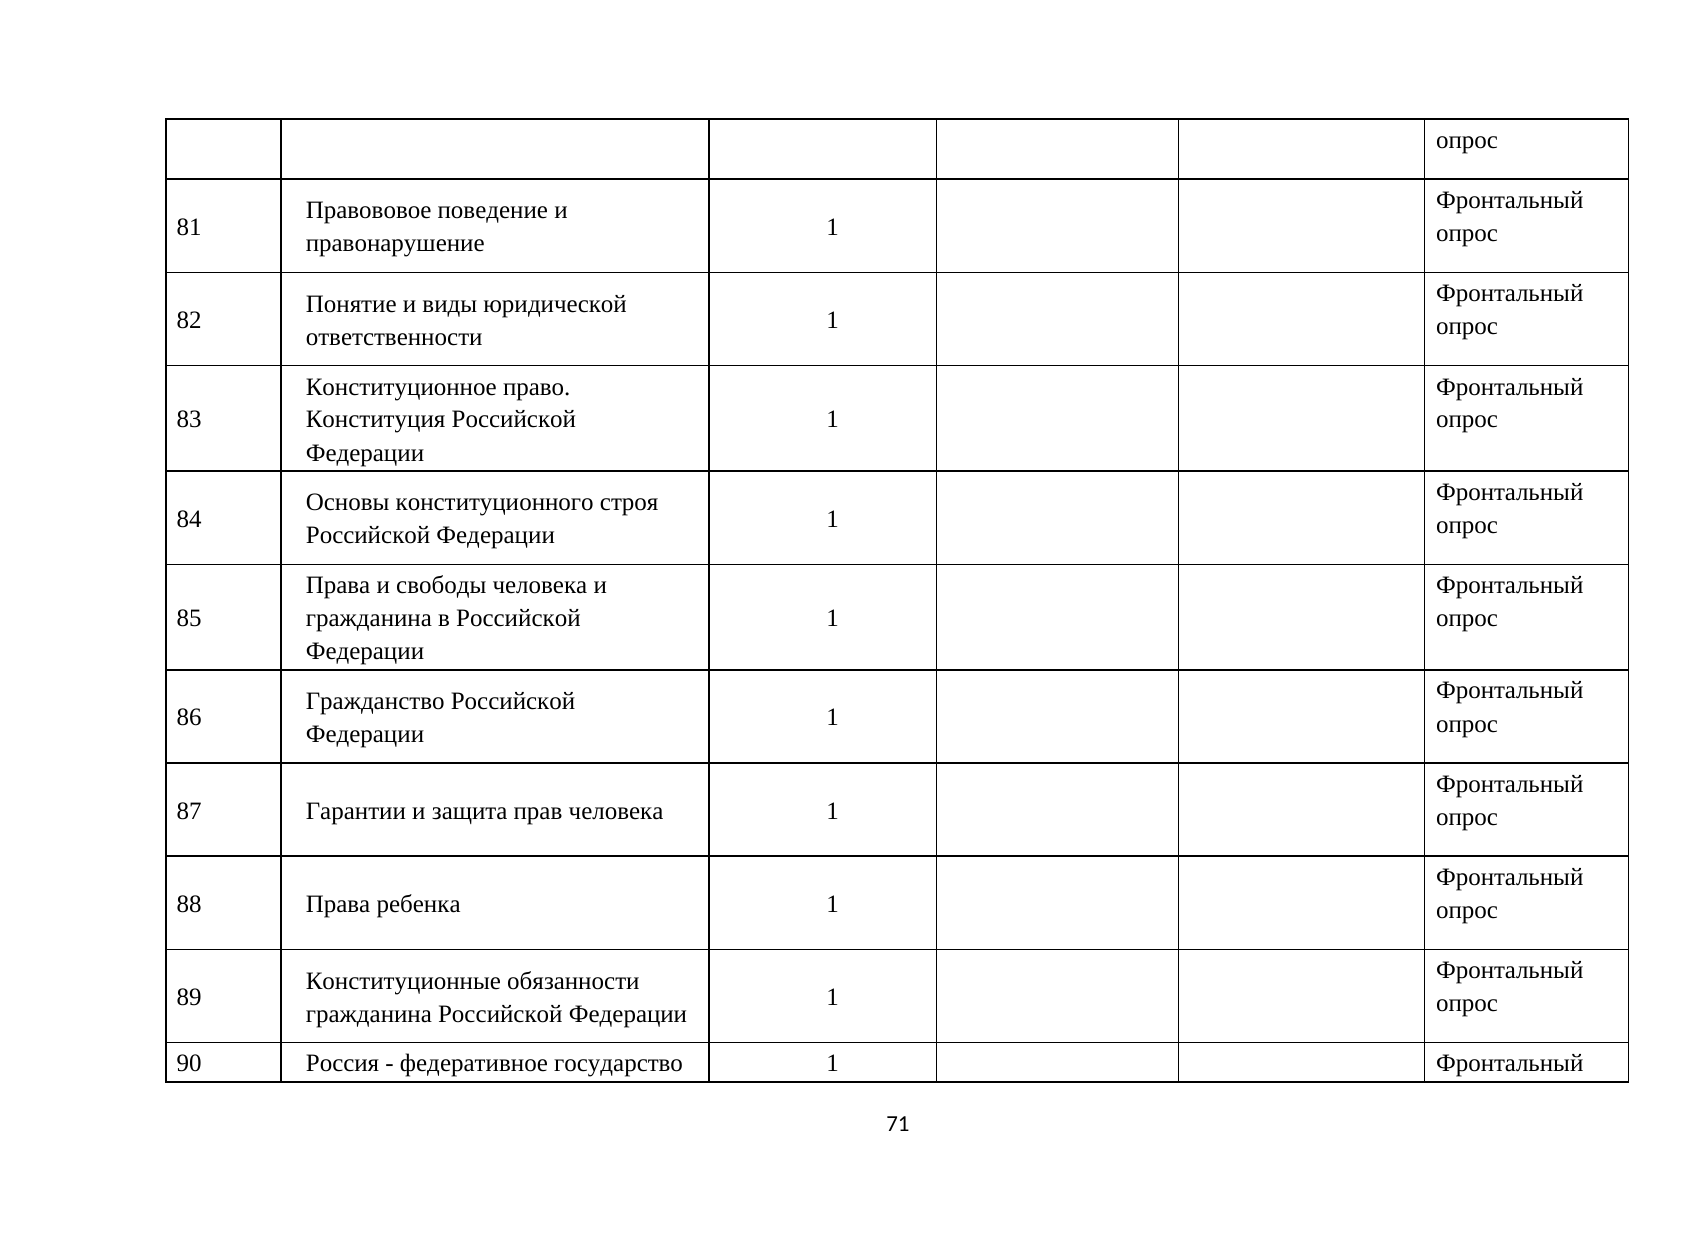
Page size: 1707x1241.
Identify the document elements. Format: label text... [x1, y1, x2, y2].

table_cell Фронтальный опрос [1425, 857, 1628, 948]
table_cell Конституционные обязанности гражданина Российской Федерации [282, 950, 708, 1042]
table_cell Фронтальный опрос [1425, 366, 1628, 470]
table_cell [1179, 950, 1424, 1042]
table_cell 82 [167, 273, 280, 365]
table_cell 81 [167, 180, 280, 272]
table_cell 1 [710, 565, 936, 669]
table_cell Фронтальный опрос [1425, 671, 1628, 762]
table_cell [937, 565, 1178, 669]
table_cell Фронтальный опрос [1425, 950, 1628, 1042]
table_cell 86 [167, 671, 280, 762]
table_cell 88 [167, 857, 280, 948]
table_cell Фронтальный опрос [1425, 120, 1628, 178]
table_cell [1179, 366, 1424, 470]
table_cell Фронтальный опрос [1425, 1043, 1628, 1081]
table_cell Фронтальный опрос [1425, 565, 1628, 669]
table_cell [937, 472, 1178, 563]
table_cell Конституционное право. Конституция Российской Федерации [282, 366, 708, 470]
table_cell [937, 671, 1178, 762]
table_cell 1 [710, 1043, 936, 1081]
table_cell 90 [167, 1043, 280, 1081]
table_cell [937, 273, 1178, 365]
table_cell Понятие и виды юридической ответственности [282, 273, 708, 365]
table_cell 80 [167, 120, 280, 178]
table_cell 1 [710, 950, 936, 1042]
table_cell [1179, 180, 1424, 272]
table_cell 84 [167, 472, 280, 563]
table_cell 1 [710, 366, 936, 470]
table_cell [282, 1043, 708, 1081]
table_cell [1179, 472, 1424, 563]
table_cell [1179, 120, 1424, 178]
table_cell [1179, 764, 1424, 855]
table_cell Фронтальный опрос [1425, 273, 1628, 365]
table_cell [937, 764, 1178, 855]
table_cell 1 [710, 857, 936, 948]
table_cell Гарантии и защита прав человека [282, 764, 708, 855]
table_cell [937, 950, 1178, 1042]
table_cell [937, 180, 1178, 272]
table_cell [937, 857, 1178, 948]
table_cell Фронтальный опрос [1425, 180, 1628, 272]
table_cell 1 [710, 671, 936, 762]
table_cell Гражданство Российской Федерации [282, 671, 708, 762]
table_cell Фронтальный опрос [1425, 764, 1628, 855]
table_cell 83 [167, 366, 280, 470]
table_cell [1179, 857, 1424, 948]
table_cell [937, 1043, 1178, 1081]
table_cell 87 [167, 764, 280, 855]
table_cell [937, 120, 1178, 178]
table_cell [1179, 671, 1424, 762]
table_cell 1 [710, 273, 936, 365]
table_cell [1179, 1043, 1424, 1081]
table_cell Фронтальный опрос [1425, 472, 1628, 563]
table_cell Права ребенка [282, 857, 708, 948]
table_cell Правововое поведение и правонарушение [282, 180, 708, 272]
table_cell 1 [710, 764, 936, 855]
table_cell [1179, 565, 1424, 669]
table_cell 89 [167, 950, 280, 1042]
table_cell 1 [710, 472, 936, 563]
table_cell [937, 366, 1178, 470]
table_cell Основы конституционного строя Российской Федерации [282, 472, 708, 563]
table_cell 85 [167, 565, 280, 669]
table_cell 1 [710, 180, 936, 272]
table_cell 1 [710, 120, 936, 178]
table_cell Права и свободы человека и гражданина в Российской Федерации [282, 565, 708, 669]
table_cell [282, 120, 708, 178]
table_cell [1179, 273, 1424, 365]
